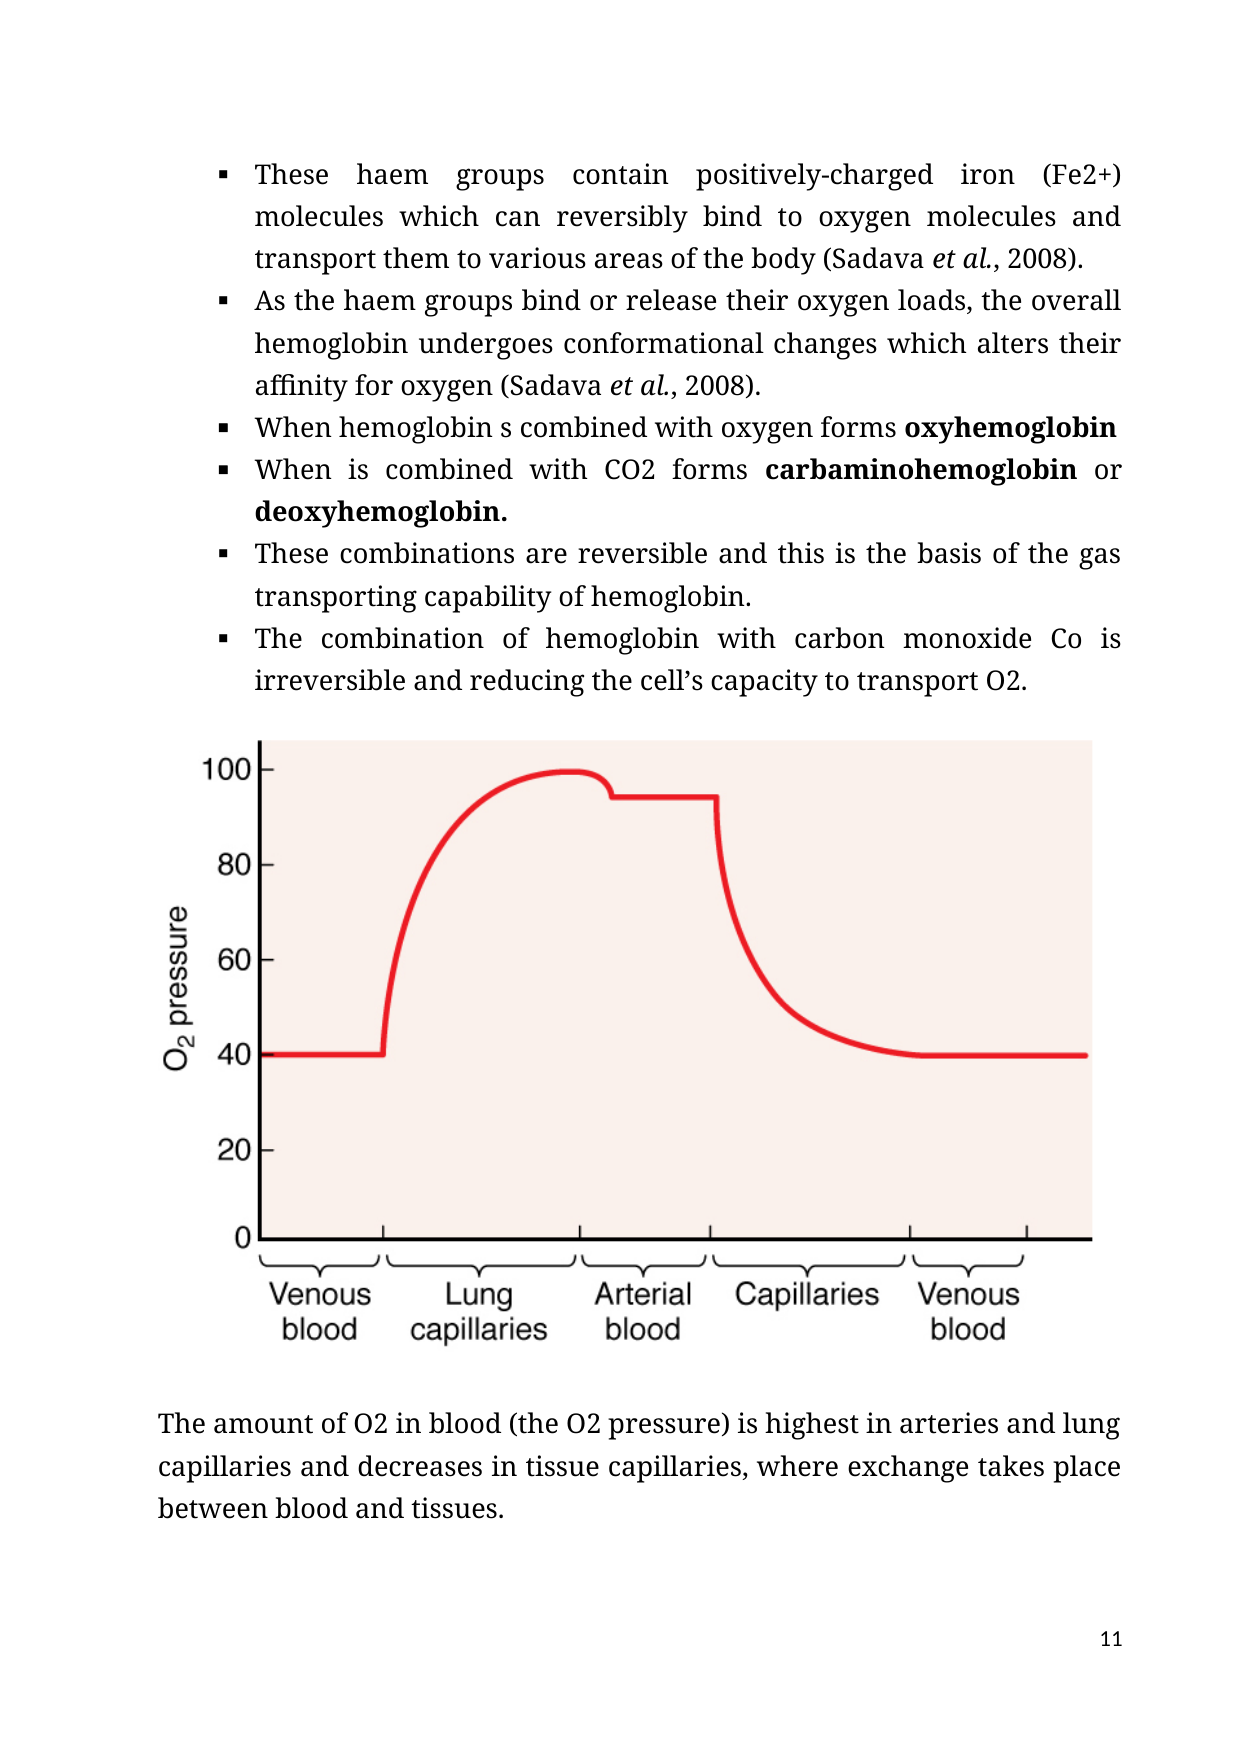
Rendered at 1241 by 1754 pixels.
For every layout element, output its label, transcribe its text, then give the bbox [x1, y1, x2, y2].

list When hemoglobin s combined with oxygen forms oxyhemoglobin [217, 403, 1122, 445]
list When is combined with CO2 forms carbaminohemoglobin or deoxyhemoglobin. [217, 445, 1122, 530]
list As the haem groups bind or release their oxygen loads, the overall hemoglobin undergoes conformational changes which alters their affinity for oxygen (Sadava et al., 2008). [217, 277, 1122, 403]
list The amount of O2 in blood (the O2 pressure) is highest in arteries and lung capillaries and decreases in tissue capillaries, where exchange takes place between blood and tissues. [158, 1400, 1122, 1526]
list These haem groups contain positively-charged iron (Fe2+) molecules which can reversibly bind to oxygen molecules and transport them to various areas of the body (Sadava et al., 2008). [217, 150, 1122, 277]
picture [157, 740, 1093, 1358]
list These combinations are reversible and this is the basis of the gas transporting capability of hemoglobin. [217, 530, 1122, 614]
list The combination of hemoglobin with carbon monoxide Co is irreversible and reducing the cell’s capacity to transport O2. [217, 614, 1122, 698]
